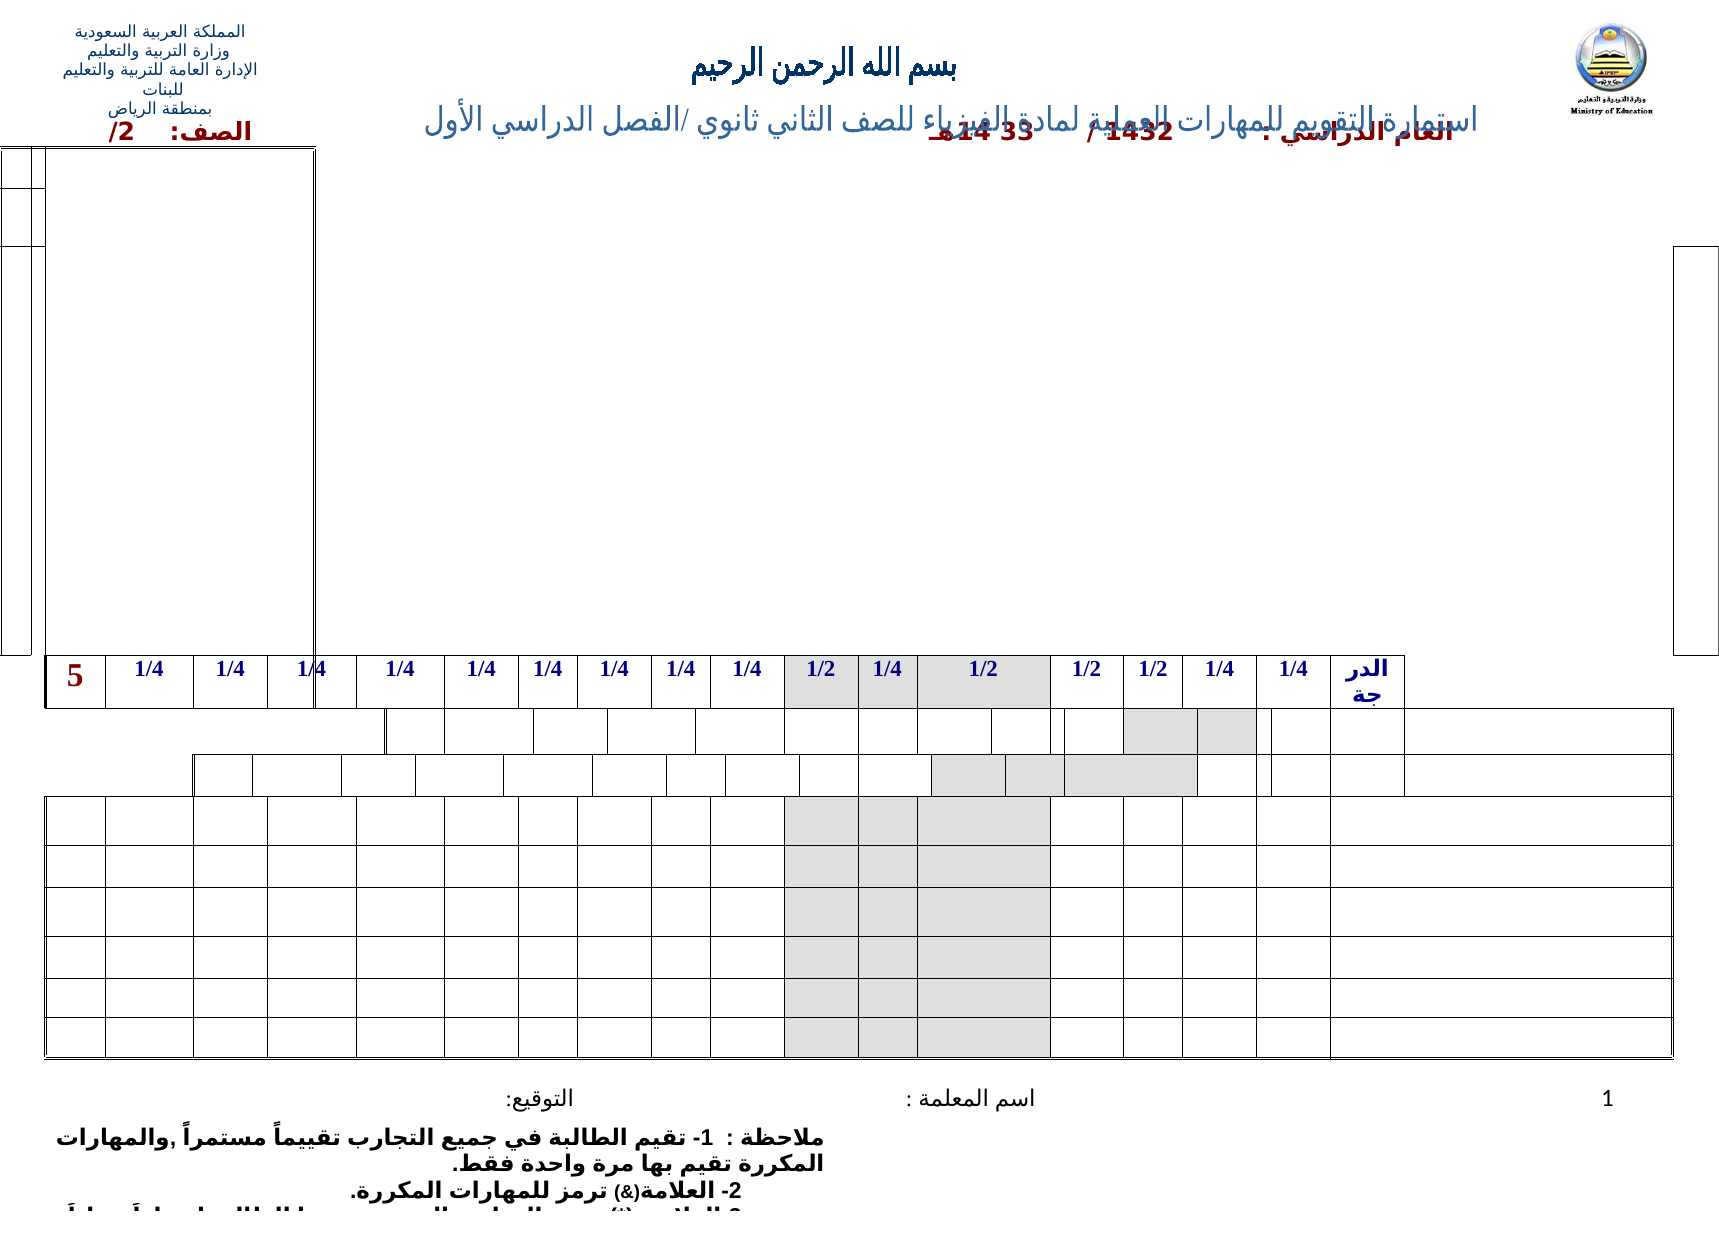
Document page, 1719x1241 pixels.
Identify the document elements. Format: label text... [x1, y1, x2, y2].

table_cell 1/4 [357, 656, 444, 708]
table_cell [1065, 709, 1123, 754]
table_cell 5 [47, 656, 105, 708]
table_cell [1051, 709, 1064, 754]
table_cell [387, 709, 444, 754]
table_cell [1183, 888, 1256, 936]
table_cell [357, 846, 444, 887]
table_cell 1/2 [785, 656, 858, 708]
picture [1562, 23, 1656, 117]
table_cell [519, 797, 577, 845]
table_cell [785, 888, 858, 936]
table_cell [1198, 709, 1256, 754]
table_cell 1/4 [445, 656, 518, 708]
table_cell [194, 979, 267, 1017]
table_cell [1124, 1018, 1182, 1057]
table_cell [106, 937, 193, 978]
table_cell [195, 755, 252, 796]
table_cell [726, 755, 799, 796]
table_cell [859, 888, 917, 936]
table_cell [445, 937, 518, 978]
table_cell [357, 979, 444, 1017]
table_cell [1051, 846, 1123, 887]
table_cell [1331, 846, 1671, 887]
table_cell [711, 979, 784, 1017]
table_cell [1124, 937, 1182, 978]
table_cell [711, 1018, 784, 1057]
table_cell [47, 888, 105, 936]
table_cell [46, 1018, 105, 1057]
table_cell [785, 709, 858, 754]
table_cell [1183, 846, 1256, 887]
table_cell [578, 1018, 651, 1057]
table_cell [1331, 888, 1671, 936]
table_cell [1257, 937, 1330, 978]
table_cell [47, 797, 105, 845]
table_cell [711, 846, 784, 887]
table_cell [534, 709, 607, 754]
table_cell [357, 888, 444, 936]
table_cell [268, 937, 356, 978]
table_cell [519, 888, 577, 936]
table_cell [578, 846, 651, 887]
table_cell 1/4 [859, 656, 917, 708]
table_cell [932, 755, 1005, 796]
table_cell [1051, 1018, 1123, 1057]
table_cell [918, 1018, 1050, 1057]
table_cell [918, 979, 1050, 1017]
table_cell [1257, 797, 1330, 845]
table_cell [1272, 755, 1330, 796]
table_cell [194, 846, 267, 887]
table_cell [106, 846, 193, 887]
table_cell [1051, 888, 1123, 936]
table_cell 1/2 [1124, 656, 1182, 708]
table_cell 1/4 [711, 656, 784, 708]
table_cell [1006, 755, 1064, 796]
table_cell [445, 797, 518, 845]
table_cell [342, 755, 415, 796]
table_cell [268, 1018, 356, 1057]
table_cell [1331, 709, 1404, 754]
table_cell [268, 846, 356, 887]
table_cell [445, 888, 518, 936]
table_cell [268, 979, 356, 1017]
table_cell الدرجة [1331, 656, 1404, 708]
table_cell [1183, 1018, 1256, 1057]
table_cell 1/4 [106, 656, 193, 708]
table_cell [918, 937, 1050, 978]
table_cell [1051, 979, 1123, 1017]
table_cell 1/4 [519, 656, 577, 708]
table_cell [1051, 937, 1123, 978]
table_cell [652, 937, 710, 978]
table_cell [785, 797, 858, 845]
table_cell [1257, 846, 1330, 887]
table_cell [194, 1018, 267, 1057]
table_cell [445, 709, 533, 754]
table_cell [253, 755, 341, 796]
table_cell 1/2 [918, 656, 1050, 708]
table_cell [194, 888, 267, 936]
table_cell [519, 846, 577, 887]
table_cell [1124, 846, 1182, 887]
table_cell [652, 888, 710, 936]
table_cell [1198, 755, 1256, 796]
table_cell [47, 846, 105, 887]
table_cell [268, 797, 356, 845]
table_cell [696, 709, 784, 754]
table_cell [711, 888, 784, 936]
table_cell [106, 888, 193, 936]
table_cell [918, 709, 991, 754]
table_cell [106, 979, 193, 1017]
table_cell 1/2 [1051, 656, 1123, 708]
table_cell [1257, 1018, 1330, 1057]
table_cell [785, 846, 858, 887]
table_cell 1/4 [1183, 656, 1256, 708]
table_cell [1405, 755, 1671, 796]
table_cell [357, 797, 444, 845]
table_cell [859, 937, 917, 978]
table_cell [652, 797, 710, 845]
table_cell [918, 797, 1050, 845]
table_cell 1/4 [194, 656, 267, 708]
table_cell [593, 755, 666, 796]
table_cell [106, 797, 193, 845]
table_cell [918, 888, 1050, 936]
table_cell [1331, 937, 1671, 978]
table_cell [608, 709, 695, 754]
table_cell [859, 755, 931, 796]
table_cell 1/4 [578, 656, 651, 708]
table_cell [106, 1018, 193, 1057]
table_cell [711, 937, 784, 978]
table_cell [1257, 979, 1330, 1017]
table_cell [667, 755, 725, 796]
table_cell [652, 979, 710, 1017]
table_cell [1124, 797, 1182, 845]
table_cell [519, 979, 577, 1017]
table_cell [859, 846, 917, 887]
table_cell 1/4 [316, 656, 356, 708]
table_cell [785, 1018, 858, 1057]
text العام الدراسي : 1432 / 33 14هـ الصف: 2/ [105, 117, 1654, 146]
table_cell [785, 937, 858, 978]
table_cell [1183, 979, 1256, 1017]
table_cell [519, 1018, 577, 1057]
table_cell [859, 979, 917, 1017]
table_cell [1405, 709, 1671, 754]
table_cell [1124, 709, 1197, 754]
table_cell [47, 979, 105, 1017]
table_cell [445, 979, 518, 1017]
table_header اســــم الطــــــــالبة [46, 149, 314, 655]
table_cell [1331, 797, 1671, 845]
table_cell [800, 755, 858, 796]
table_cell [194, 797, 267, 845]
table_cell [652, 846, 710, 887]
table_cell [268, 888, 356, 936]
table_cell [1272, 709, 1330, 754]
table_cell [859, 797, 917, 845]
table_cell [357, 1018, 444, 1057]
table_cell [519, 937, 577, 978]
table_cell [1183, 797, 1256, 845]
table_cell [711, 797, 784, 845]
table_cell [859, 1018, 917, 1057]
table_cell [1257, 709, 1271, 754]
table_cell [578, 937, 651, 978]
table_cell [504, 755, 592, 796]
table_cell [1124, 888, 1182, 936]
table_cell 1/4 [652, 656, 710, 708]
table_cell [652, 1018, 710, 1057]
table_cell 1/4 [268, 656, 313, 708]
table_cell [1257, 888, 1330, 936]
table_cell [578, 797, 651, 845]
table_cell [1183, 937, 1256, 978]
table_cell [992, 709, 1050, 754]
table_cell [1331, 755, 1404, 796]
table_cell [1124, 979, 1182, 1017]
table_cell [416, 755, 503, 796]
table_cell [859, 709, 917, 754]
table_cell [194, 937, 267, 978]
table_cell 1/4 [1257, 656, 1330, 708]
table_cell [1257, 755, 1271, 796]
table_cell [578, 979, 651, 1017]
table_cell [1051, 797, 1123, 845]
table_cell [918, 846, 1050, 887]
table_cell [1331, 1018, 1673, 1057]
table_cell [1065, 755, 1197, 796]
table_cell [445, 846, 518, 887]
table_cell [357, 937, 444, 978]
table_cell [47, 937, 105, 978]
table_cell [578, 888, 651, 936]
table_cell [1331, 979, 1671, 1017]
table_cell [445, 1018, 518, 1057]
table_cell [785, 979, 858, 1017]
